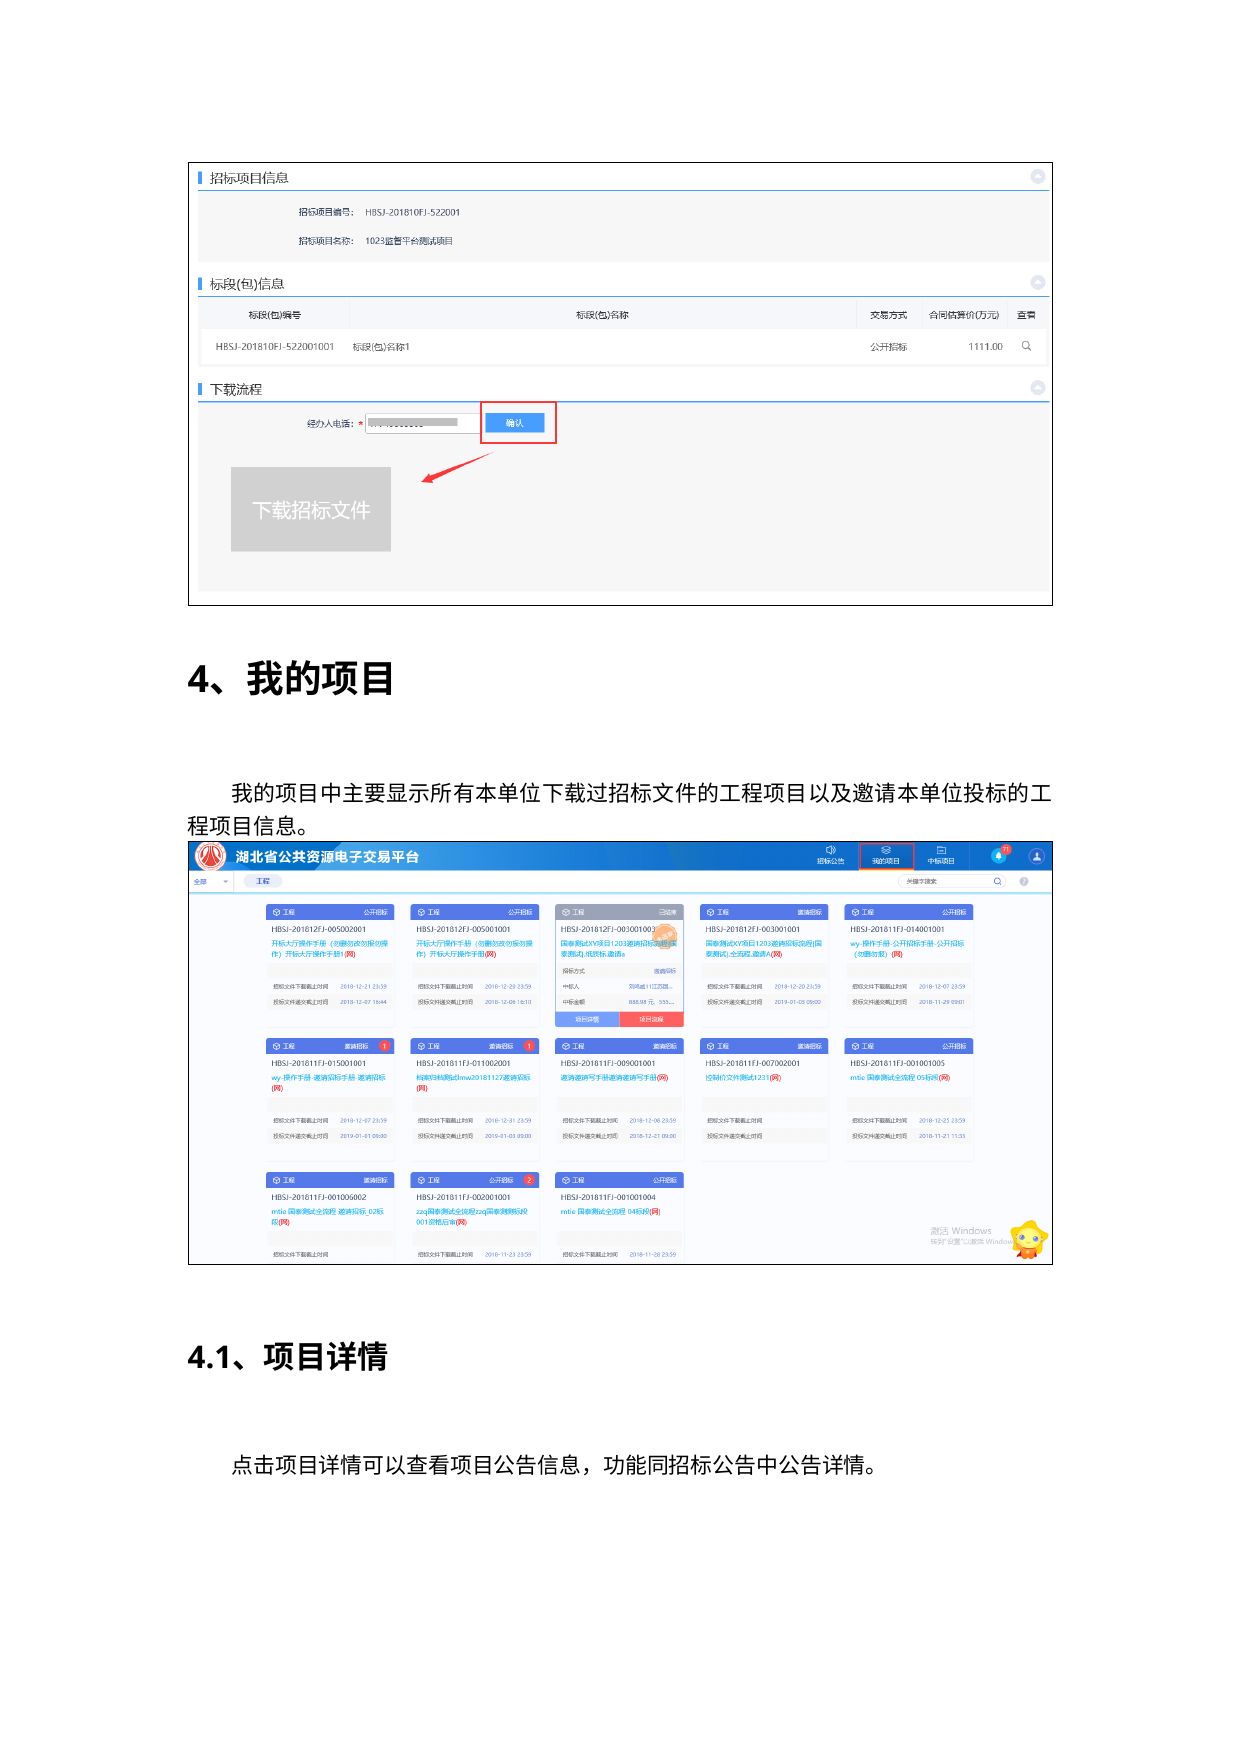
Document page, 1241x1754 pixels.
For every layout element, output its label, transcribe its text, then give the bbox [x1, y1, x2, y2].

picture [189, 163, 1052, 605]
picture [189, 842, 1052, 1264]
text 点击项目详情可以查看项目公告信息，功能同招标公告中公告详情。 [187, 1448, 1053, 1481]
subtitle 4、我的项目 [187, 644, 1053, 709]
text 我的项目中主要显示所有本单位下载过招标文件的工程项目以及邀请本单位投标的工程项目信息。 [187, 776, 1053, 841]
subtitle 4.1、项目详情 [187, 1323, 1053, 1388]
